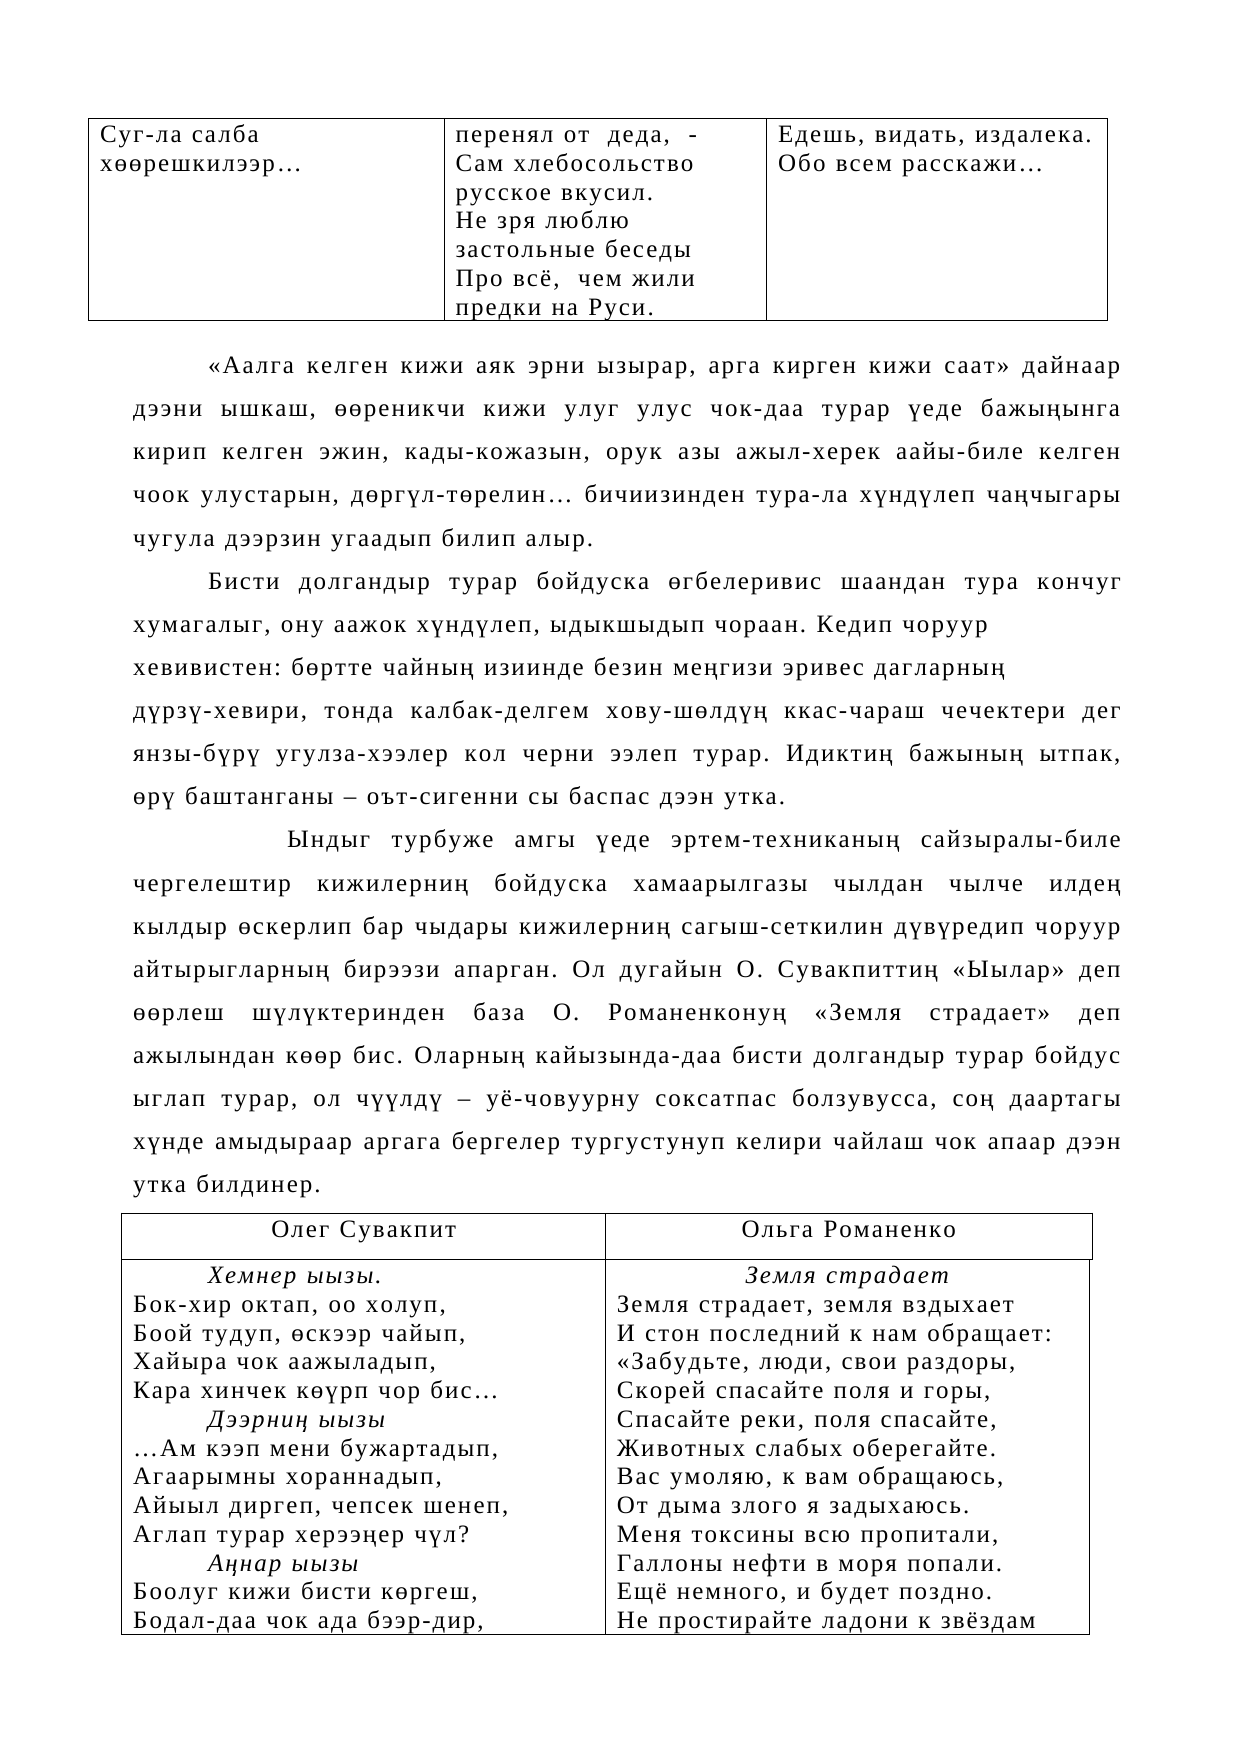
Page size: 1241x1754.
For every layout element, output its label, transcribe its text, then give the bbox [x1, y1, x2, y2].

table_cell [606, 1260, 1089, 1634]
text Бисти долгандыр турар бойдуска өгбелеривис шаандан тура кончуг хумагалыг, ону аажок хүндүлеп, ыдыкшыдып чораан. Кедип чоруур [133, 566, 1122, 638]
text Ындыг турбуже амгы үеде эртем-техниканың сайзыралы-биле чергелештир кижилерниң бойдуска хамаарылгазы чылдан чылче илдең кылдыр өскерлип бар чыдары кижилерниң сагыш-сеткилин дүвүредип чоруур айтырыгларның бирээзи апарган. Ол дугайын О. Сувакпиттиң «Ыылар» деп өөрлеш шүлүктеринден база О. Романенконуң «Земля страдает» деп ажылындан көөр бис. Оларның кайызында-даа бисти долгандыр турар бойдус ыглап турар, ол чүүлдү – уё-човуурну соксатпас болзувусса, соң даартагы хүнде амыдыраар аргага бергелер тургустунуп келири чайлаш чок апаар дээн утка билдинер. [133, 824, 1122, 1198]
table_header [445, 119, 766, 320]
text хевивистен: бөртте чайның изиинде безин меңгизи эривес дагларның [133, 652, 1122, 681]
text «Аалга келген кижи аяк эрни ызырар, арга кирген кижи саат» дайнаар дээни ышкаш, өөреникчи кижи улуг улус чок-даа турар үеде бажыңынга кирип келген эжин, кады-кожазын, орук азы ажыл-херек аайы-биле келген чоок улустарын, дөргүл-төрелин… бичиизинден тура-ла хүндүлеп чаңчыгары чугула дээрзин угаадып билип алыр. [133, 350, 1122, 551]
table_header Олег Сувакпит [122, 1214, 605, 1259]
text дүрзү-хевири, тонда калбак-делгем хову-шөлдүң ккас-чараш чечектери дег янзы-бүрү угулза-хээлер кол черни ээлеп турар. Идиктиң бажының ытпак, өрү баштанганы – оът-сигенни сы баспас дээн утка. [133, 695, 1122, 810]
table_header Ольга Романенко [606, 1214, 1092, 1259]
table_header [89, 119, 444, 320]
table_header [767, 119, 1107, 320]
